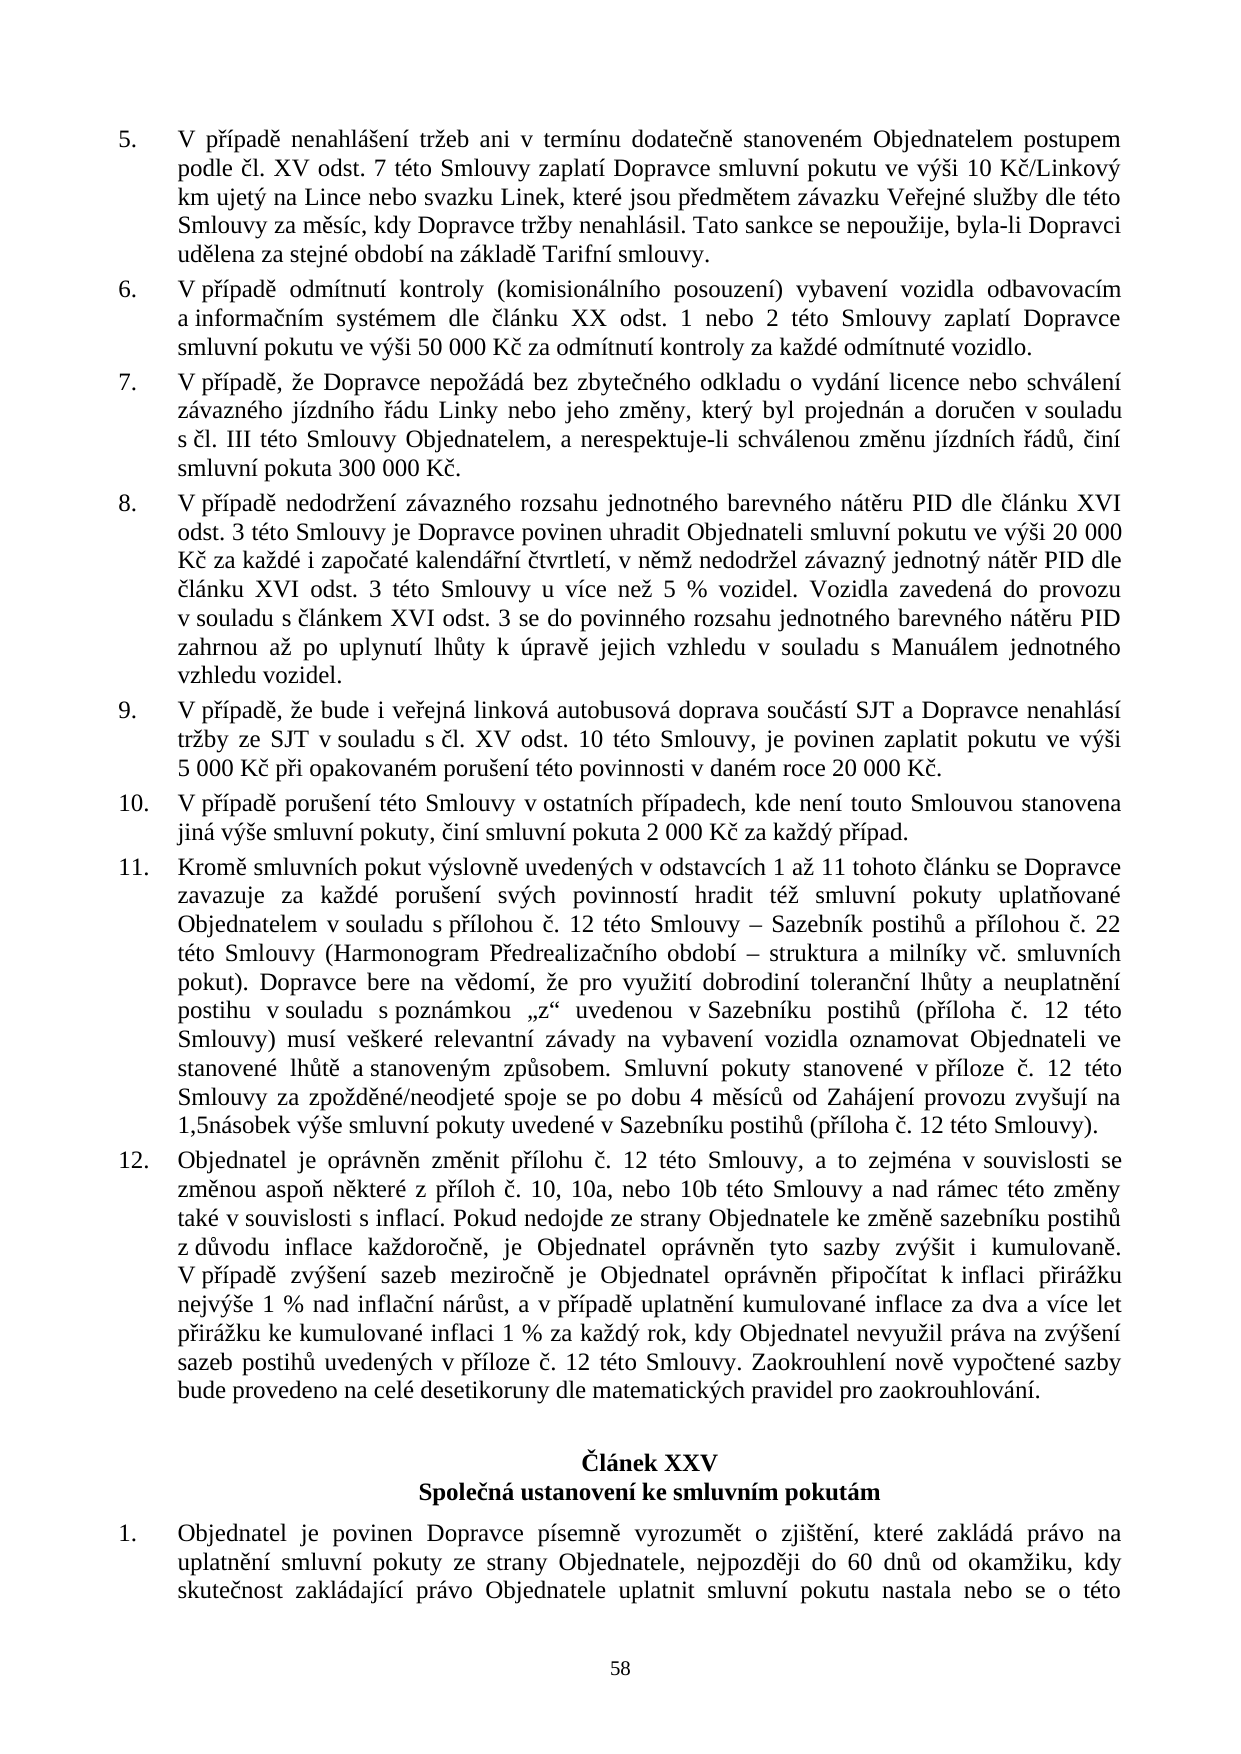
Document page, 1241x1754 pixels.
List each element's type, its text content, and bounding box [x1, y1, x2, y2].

text Společná ustanovení ke smluvním pokutám [140, 1477, 1122, 1505]
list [118, 1518, 1122, 1604]
list V případě nedodržení závazného rozsahu jednotného barevného nátěru PID dle článku XVI odst. 3 této Smlouvy je Dopravce povinen uhradit Objednateli smluvní pokutu ve výši 20 000 Kč za každé i započaté kalendářní čtvrtletí, v němž nedodržel závazný jednotný nátěr PID dle článku XVI odst. 3 této Smlouvy u více než 5 % vozidel. Vozidla zavedená do provozu v souladu s článkem XVI odst. 3 se do povinného rozsahu jednotného barevného nátěru PID zahrnou až po uplynutí lhůty k úpravě jejich vzhledu v souladu s Manuálem jednotného vzhledu vozidel. [118, 488, 1122, 689]
list V případě nenahlášení tržeb ani v termínu dodatečně stanoveném Objednatelem postupem podle čl. XV odst. 7 této Smlouvy zaplatí Dopravce smluvní pokutu ve výši 10 Kč/Linkový km ujetý na Lince nebo svazku Linek, které jsou předmětem závazku Veřejné služby dle této Smlouvy za měsíc, kdy Dopravce tržby nenahlásil. Tato sankce se nepoužije, byla-li Dopravci udělena za stejné období na základě Tarifní smlouvy. [118, 124, 1122, 268]
list V případě odmítnutí kontroly (komisionálního posouzení) vybavení vozidla odbavovacím a informačním systémem dle článku XX odst. 1 nebo 2 této Smlouvy zaplatí Dopravce smluvní pokutu ve výši 50 000 Kč za odmítnutí kontroly za každé odmítnuté vozidlo. [118, 274, 1122, 360]
list Kromě smluvních pokut výslovně uvedených v odstavcích 1 až 11 tohoto článku se Dopravce zavazuje za každé porušení svých povinností hradit též smluvní pokuty uplatňované Objednatelem v souladu s přílohou č. 12 této Smlouvy – Sazebník postihů a přílohou č. 22 této Smlouvy (Harmonogram Předrealizačního období – struktura a milníky vč. smluvních pokut). Dopravce bere na vědomí, že pro využití dobrodiní toleranční lhůty a neuplatnění postihu v souladu s poznámkou „z“ uvedenou v Sazebníku postihů (příloha č. 12 této Smlouvy) musí veškeré relevantní závady na vybavení vozidla oznamovat Objednateli ve stanovené lhůtě a stanoveným způsobem. Smluvní pokuty stanovené v příloze č. 12 této Smlouvy za zpožděné/neodjeté spoje se po dobu 4 měsíců od Zahájení provozu zvyšují na 1,5násobek výše smluvní pokuty uvedené v Sazebníku postihů (příloha č. 12 této Smlouvy). [118, 852, 1122, 1139]
list V případě porušení této Smlouvy v ostatních případech, kde není touto Smlouvou stanovena jiná výše smluvní pokuty, činí smluvní pokuta 2 000 Kč za každý případ. [118, 788, 1122, 845]
list V případě, že Dopravce nepožádá bez zbytečného odkladu o vydání licence nebo schválení závazného jízdního řádu Linky nebo jeho změny, který byl projednán a doručen v souladu s čl. III této Smlouvy Objednatelem, a nerespektuje-li schválenou změnu jízdních řádů, činí smluvní pokuta 300 000 Kč. [118, 367, 1122, 482]
text Článek XXV [177, 1448, 1122, 1477]
list Objednatel je oprávněn změnit přílohu č. 12 této Smlouvy, a to zejména v souvislosti se změnou aspoň některé z příloh č. 10, 10a, nebo 10b této Smlouvy a nad rámec této změny také v souvislosti s inflací. Pokud nedojde ze strany Objednatele ke změně sazebníku postihů z důvodu inflace každoročně, je Objednatel oprávněn tyto sazby zvýšit i kumulovaně. V případě zvýšení sazeb meziročně je Objednatel oprávněn připočítat k inflaci přirážku nejvýše 1 % nad inflační nárůst, a v případě uplatnění kumulované inflace za dva a více let přirážku ke kumulované inflaci 1 % za každý rok, kdy Objednatel nevyužil práva na zvýšení sazeb postihů uvedených v příloze č. 12 této Smlouvy. Zaokrouhlení nově vypočtené sazby bude provedeno na celé desetikoruny dle matematických pravidel pro zaokrouhlování. [118, 1145, 1122, 1404]
list V případě, že bude i veřejná linková autobusová doprava součástí SJT a Dopravce nenahlásí tržby ze SJT v souladu s čl. XV odst. 10 této Smlouvy, je povinen zaplatit pokutu ve výši 5 000 Kč při opakovaném porušení této povinnosti v daném roce 20 000 Kč. [118, 695, 1122, 782]
